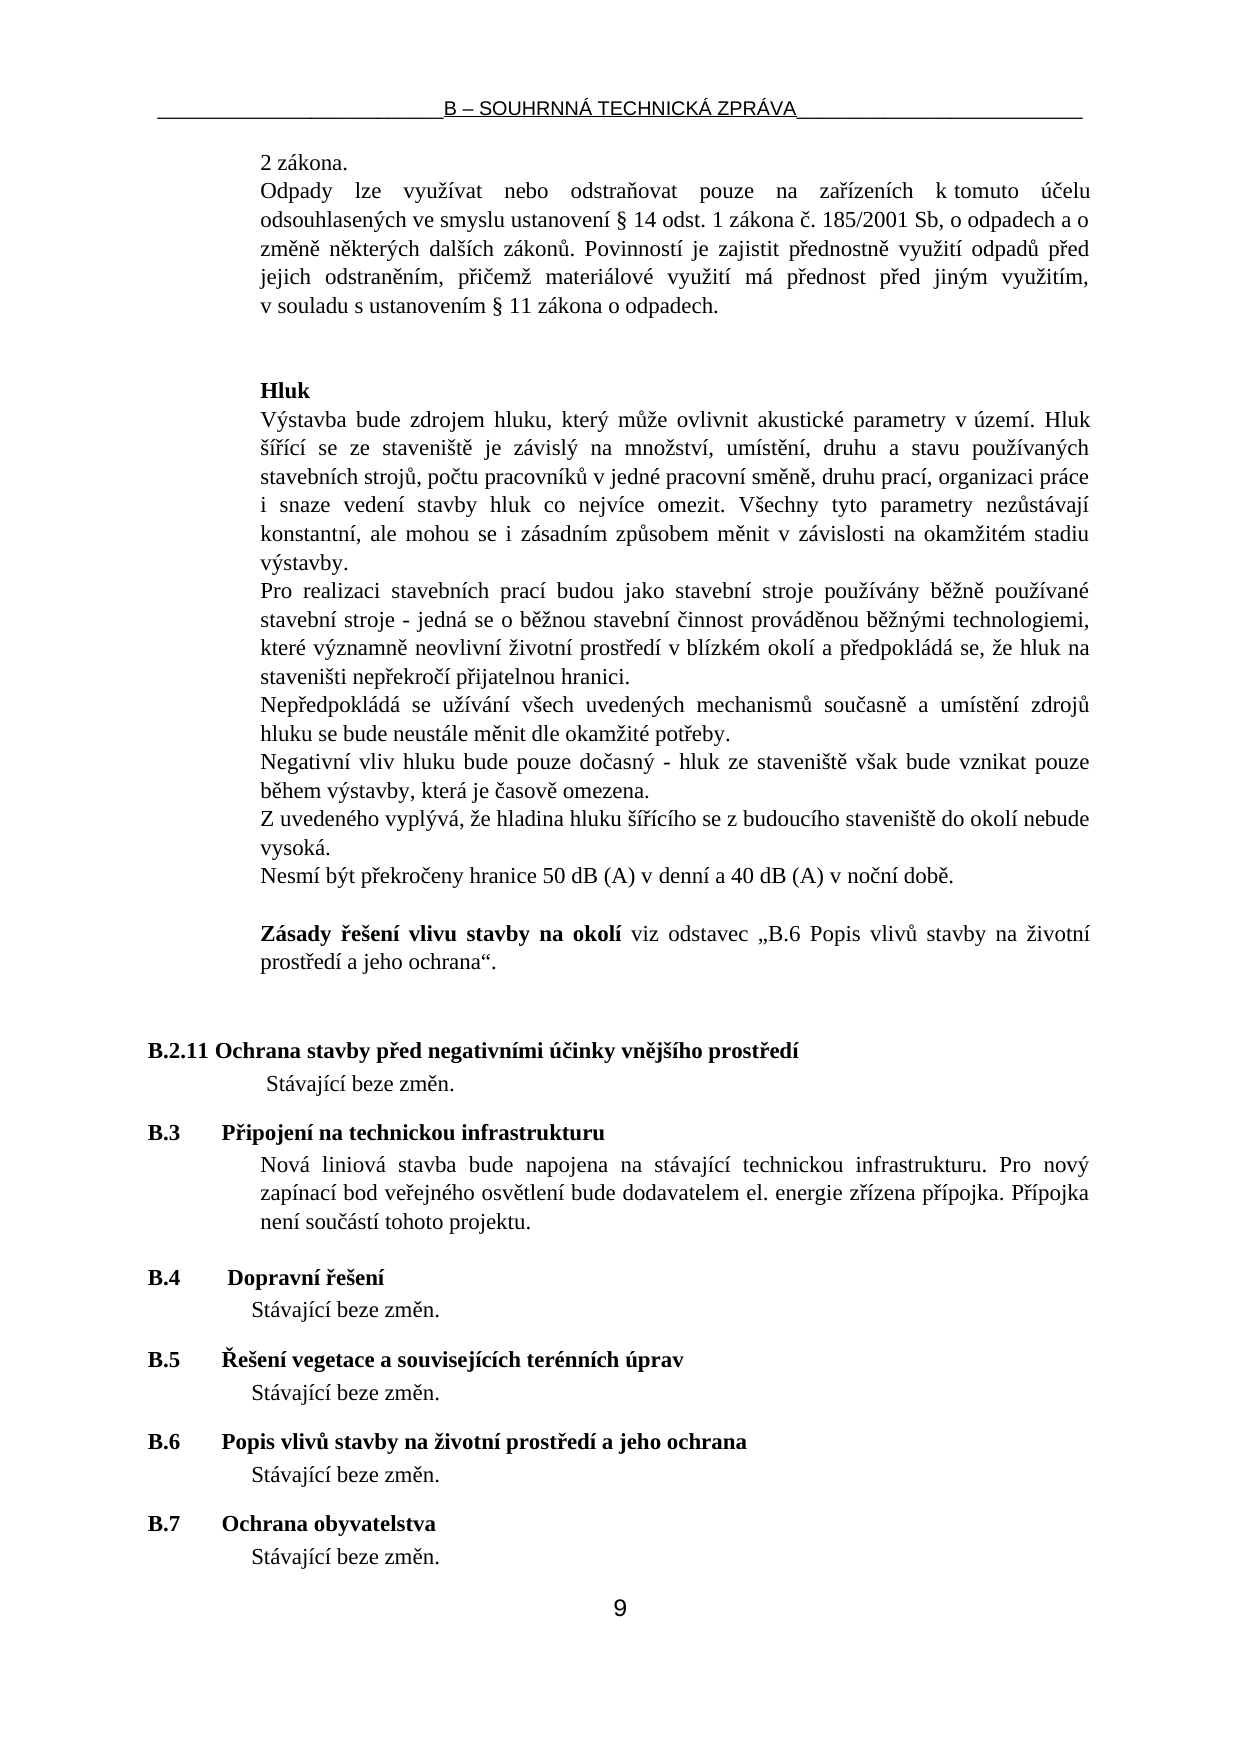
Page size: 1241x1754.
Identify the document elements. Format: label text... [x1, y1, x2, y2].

subtitle B.6 Popis vlivů stavby na životní prostředí a jeho ochrana [148, 1428, 1093, 1454]
text Nepředpokládá se užívání všech uvedených mechanismů současně a umístění zdrojů hluku se bude neustále měnit dle okamžité potřeby. [260, 690, 1091, 747]
subtitle B.3 Připojení na technickou infrastrukturu [148, 1119, 1093, 1146]
text Odpady lze využívat nebo odstraňovat pouze na zařízeních k tomuto účelu odsouhlasených ve smyslu ustanovení § 14 odst. 1 zákona č. 185/2001 Sb, o odpadech a o změně některých dalších zákonů. Povinností je zajistit přednostně využití odpadů před jejich odstraněním, přičemž materiálové využití má přednost před jiným využitím, v souladu s ustanovením § 11 zákona o odpadech. [260, 176, 1091, 319]
text Negativní vliv hluku bude pouze dočasný - hluk ze staveniště však bude vznikat pouze během výstavby, která je časově omezena. [260, 747, 1091, 804]
text Stávající beze změn. [148, 1454, 1093, 1489]
text Pro realizaci stavebních prací budou jako stavební stroje používány běžně používané stavební stroje - jedná se o běžnou stavební činnost prováděnou běžnými technologiemi, které významně neovlivní životní prostředí v blízkém okolí a předpokládá se, že hluk na staveništi nepřekročí přijatelnou hranici. [260, 576, 1091, 690]
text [260, 148, 1091, 176]
subtitle B.7 Ochrana obyvatelstva [148, 1510, 1093, 1536]
text Z uvedeného vyplývá, že hladina hluku šířícího se z budoucího staveniště do okolí nebude vysoká. [260, 804, 1091, 861]
subtitle B.2.11 Ochrana stavby před negativními účinky vnějšího prostředí [148, 1037, 1093, 1063]
text Stávající beze změn. [221, 1290, 1093, 1325]
text Výstavba bude zdrojem hluku, který může ovlivnit akustické parametry v území. Hluk šířící se ze staveniště je závislý na množství, umístění, druhu a stavu používaných stavebních strojů, počtu pracovníků v jedné pracovní směně, druhu prací, organizaci práce i snaze vedení stavby hluk co nejvíce omezit. Všechny tyto parametry nezůstávají konstantní, ale mohou se i zásadním způsobem měnit v závislosti na okamžitém stadiu výstavby. [260, 404, 1091, 576]
text Stávající beze změn. [221, 1063, 1093, 1098]
text Nová liniová stavba bude napojena na stávající technickou infrastrukturu. Pro nový zapínací bod veřejného osvětlení bude dodavatelem el. energie zřízena přípojka. Přípojka není součástí tohoto projektu. [260, 1149, 1091, 1235]
subtitle B.4 Dopravní řešení [148, 1264, 1093, 1290]
text Hluk [260, 376, 1091, 404]
subtitle B.5 Řešení vegetace a souvisejících terénních úprav [148, 1346, 1093, 1372]
text Zásady řešení vlivu stavby na okolí viz odstavec „B.6 Popis vlivů stavby na životní prostředí a jeho ochrana“. [260, 918, 1091, 975]
text Stávající beze změn. [148, 1536, 1093, 1571]
text Nesmí být překročeny hranice 50 dB (A) v denní a 40 dB (A) v noční době. [260, 861, 1091, 890]
text Stávající beze změn. [148, 1372, 1093, 1407]
